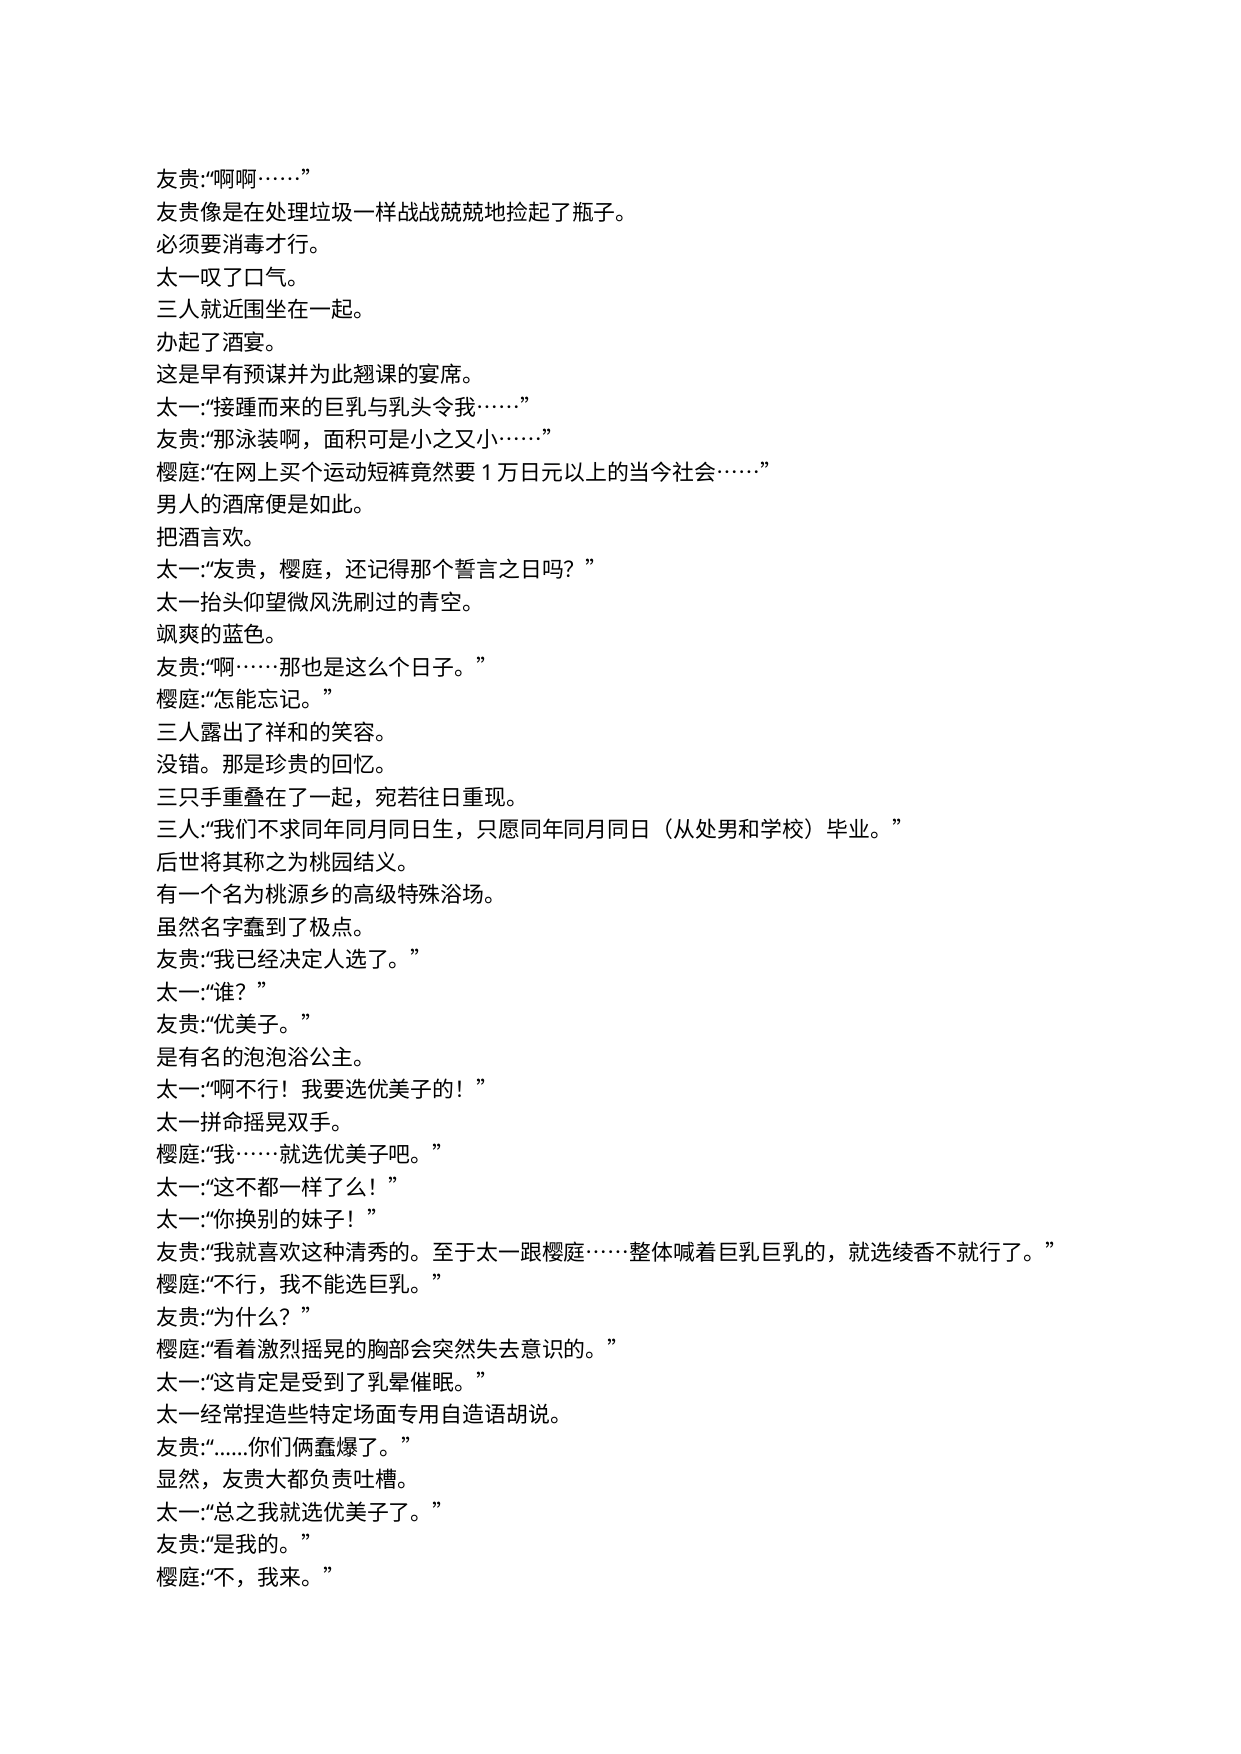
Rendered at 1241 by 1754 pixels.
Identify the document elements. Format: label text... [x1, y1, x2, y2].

text 友贵:“是我的。” [112, 1527, 1128, 1559]
text 友贵:“……你们俩蠢爆了。” [112, 1429, 1128, 1462]
text 太一叹了口气。 [112, 259, 1128, 292]
text 友贵:“为什么？” [112, 1299, 1128, 1332]
text 太一抬头仰望微风洗刷过的青空。 [112, 584, 1128, 617]
text 友贵:“啊……那也是这么个日子。” [112, 649, 1128, 682]
text 虽然名字蠢到了极点。 [112, 909, 1128, 942]
text 樱庭:“不行，我不能选巨乳。” [112, 1267, 1128, 1299]
text 樱庭:“我……就选优美子吧。” [112, 1137, 1128, 1169]
text 太一:“这肯定是受到了乳晕催眠。” [112, 1364, 1128, 1397]
text 樱庭:“看着激烈摇晃的胸部会突然失去意识的。” [112, 1332, 1128, 1364]
text 太一:“友贵，樱庭，还记得那个誓言之日吗？” [112, 552, 1128, 584]
text 男人的酒席便是如此。 [112, 487, 1128, 519]
text 友贵:“啊啊……” [112, 162, 1128, 194]
text 樱庭:“不，我来。” [112, 1559, 1128, 1592]
text 飒爽的蓝色。 [112, 617, 1128, 649]
text 是有名的泡泡浴公主。 [112, 1039, 1128, 1072]
text 友贵:“优美子。” [112, 1007, 1128, 1039]
text 后世将其称之为桃园结义。 [112, 844, 1128, 877]
text 樱庭:“怎能忘记。” [112, 682, 1128, 714]
text 友贵:“我已经决定人选了。” [112, 942, 1128, 974]
text 显然，友贵大都负责吐槽。 [112, 1462, 1128, 1494]
text 三只手重叠在了一起，宛若往日重现。 [112, 779, 1128, 812]
text 三人就近围坐在一起。 [112, 292, 1128, 324]
text 太一:“这不都一样了么！” [112, 1169, 1128, 1202]
text 办起了酒宴。 [112, 324, 1128, 357]
text 太一:“你换别的妹子！” [112, 1202, 1128, 1234]
text 太一:“谁？” [112, 974, 1128, 1007]
text 必须要消毒才行。 [112, 227, 1128, 259]
text 没错。那是珍贵的回忆。 [112, 747, 1128, 779]
text 把酒言欢。 [112, 519, 1128, 552]
text 有一个名为桃源乡的高级特殊浴场。 [112, 877, 1128, 909]
text 友贵像是在处理垃圾一样战战兢兢地捡起了瓶子。 [112, 194, 1128, 227]
text 樱庭:“在网上买个运动短裤竟然要1万日元以上的当今社会……” [112, 454, 1128, 487]
text 太一:“总之我就选优美子了。” [112, 1494, 1128, 1527]
text 太一拼命摇晃双手。 [112, 1104, 1128, 1137]
text 友贵:“我就喜欢这种清秀的。至于太一跟樱庭……整体喊着巨乳巨乳的，就选绫香不就行了。” [112, 1234, 1128, 1267]
text 太一:“接踵而来的巨乳与乳头令我……” [112, 389, 1128, 422]
text 这是早有预谋并为此翘课的宴席。 [112, 357, 1128, 389]
text 三人:“我们不求同年同月同日生，只愿同年同月同日（从处男和学校）毕业。” [112, 812, 1128, 844]
text 三人露出了祥和的笑容。 [112, 714, 1128, 747]
text 太一经常捏造些特定场面专用自造语胡说。 [112, 1397, 1128, 1429]
text 太一:“啊不行！我要选优美子的！” [112, 1072, 1128, 1104]
text 友贵:“那泳装啊，面积可是小之又小……” [112, 422, 1128, 454]
